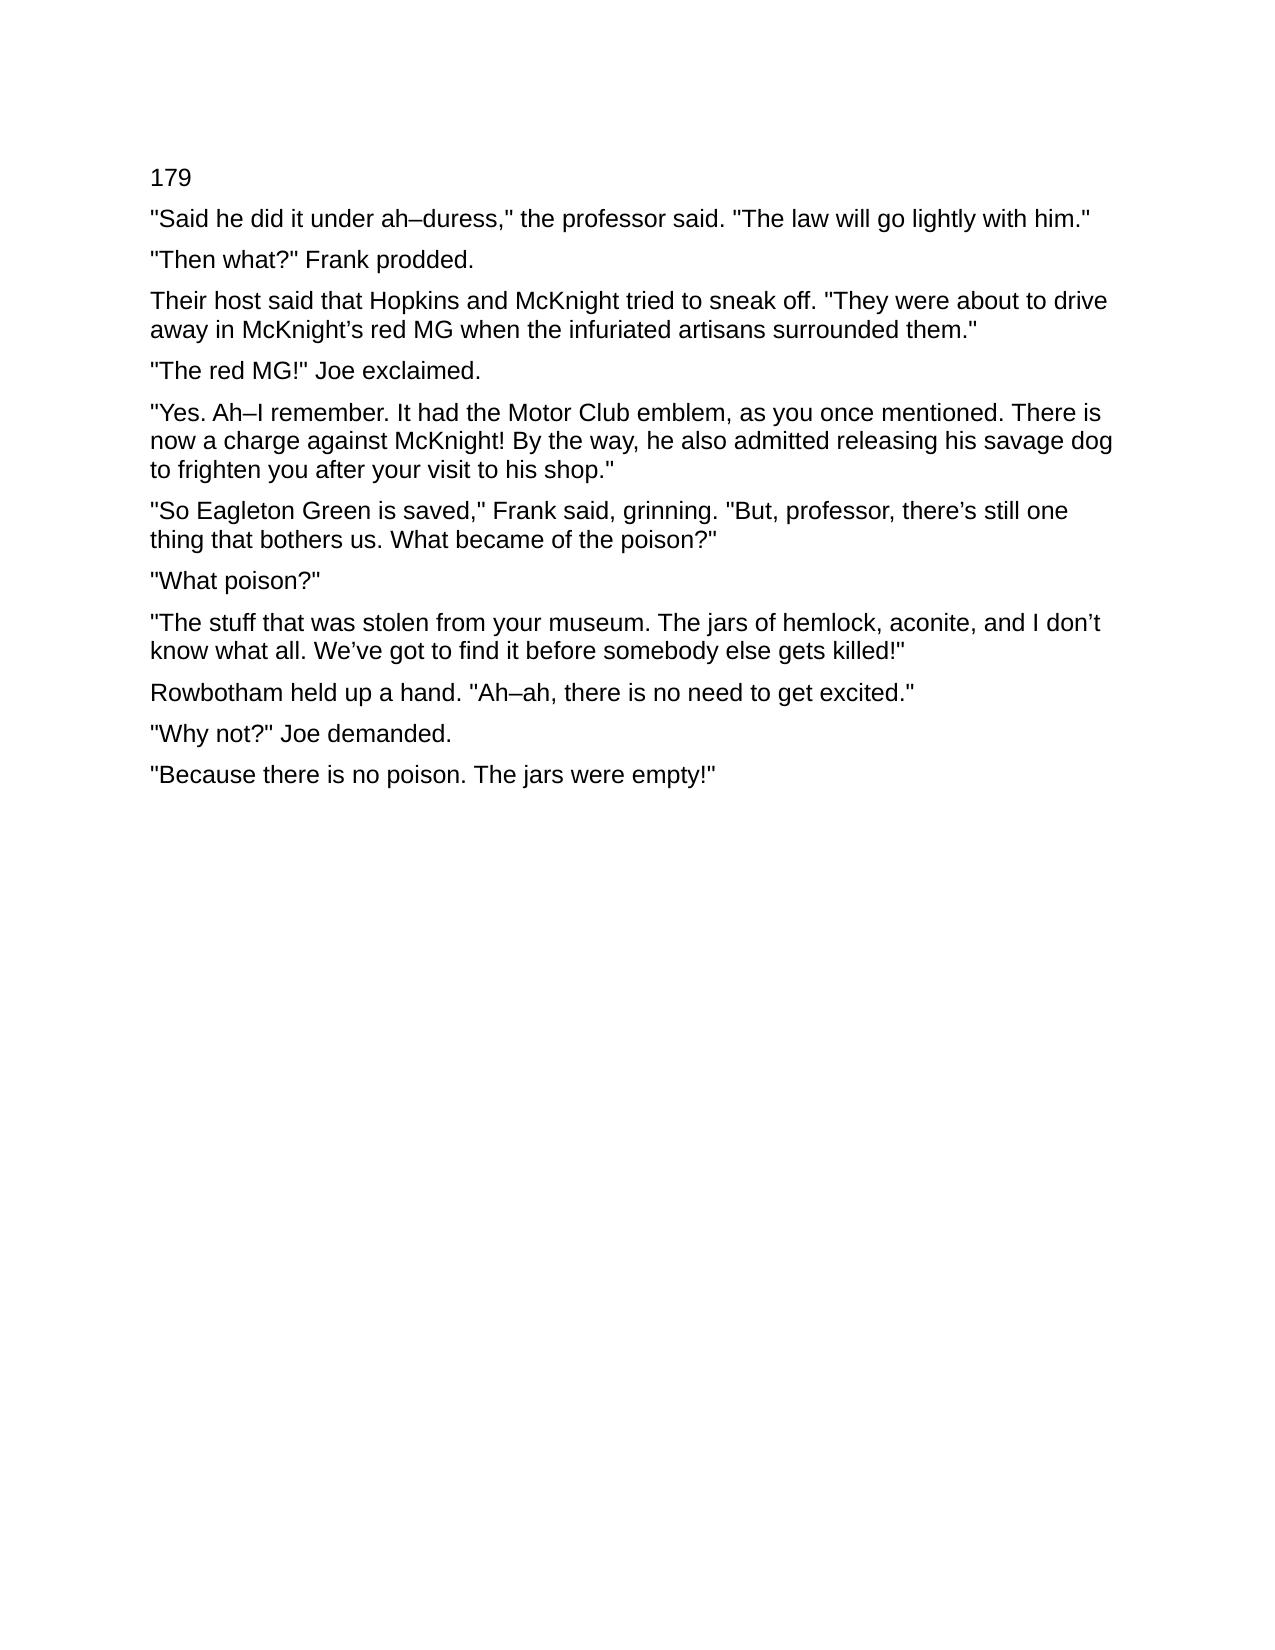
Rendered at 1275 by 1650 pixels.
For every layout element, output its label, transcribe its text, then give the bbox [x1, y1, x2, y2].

text Rowbotham held up a hand. "Ah–ah, there is no need to get excited." [150, 677, 1125, 706]
text "Then what?" Frank prodded. [150, 245, 1125, 274]
text "What poison?" [150, 566, 1125, 595]
text "So Eagleton Green is saved," Frank said, grinning. "But, professor, there’s still one thing that bothers us. What became of the poison?" [150, 496, 1125, 554]
text "The stuff that was stolen from your museum. The jars of hemlock, aconite, and I don’t know what all. We’ve got to find it before somebody else gets killed!" [150, 607, 1125, 665]
text "Said he did it under ah–duress," the professor said. "The law will go lightly with him." [150, 204, 1125, 232]
text Their host said that Hopkins and McKnight tried to sneak off. "They were about to drive away in McKnight’s red MG when the infuriated artisans surrounded them." [150, 286, 1125, 344]
text "The red MG!" Joe exclaimed. [150, 356, 1125, 385]
text "Why not?" Joe demanded. [150, 719, 1125, 747]
text 179 [150, 162, 1125, 191]
text "Yes. Ah–I remember. It had the Motor Club emblem, as you once mentioned. There is now a charge against McKnight! By the way, he also admitted releasing his savage dog to frighten you after your visit to his shop." [150, 397, 1125, 484]
text "Because there is no poison. The jars were empty!" [150, 760, 1125, 789]
